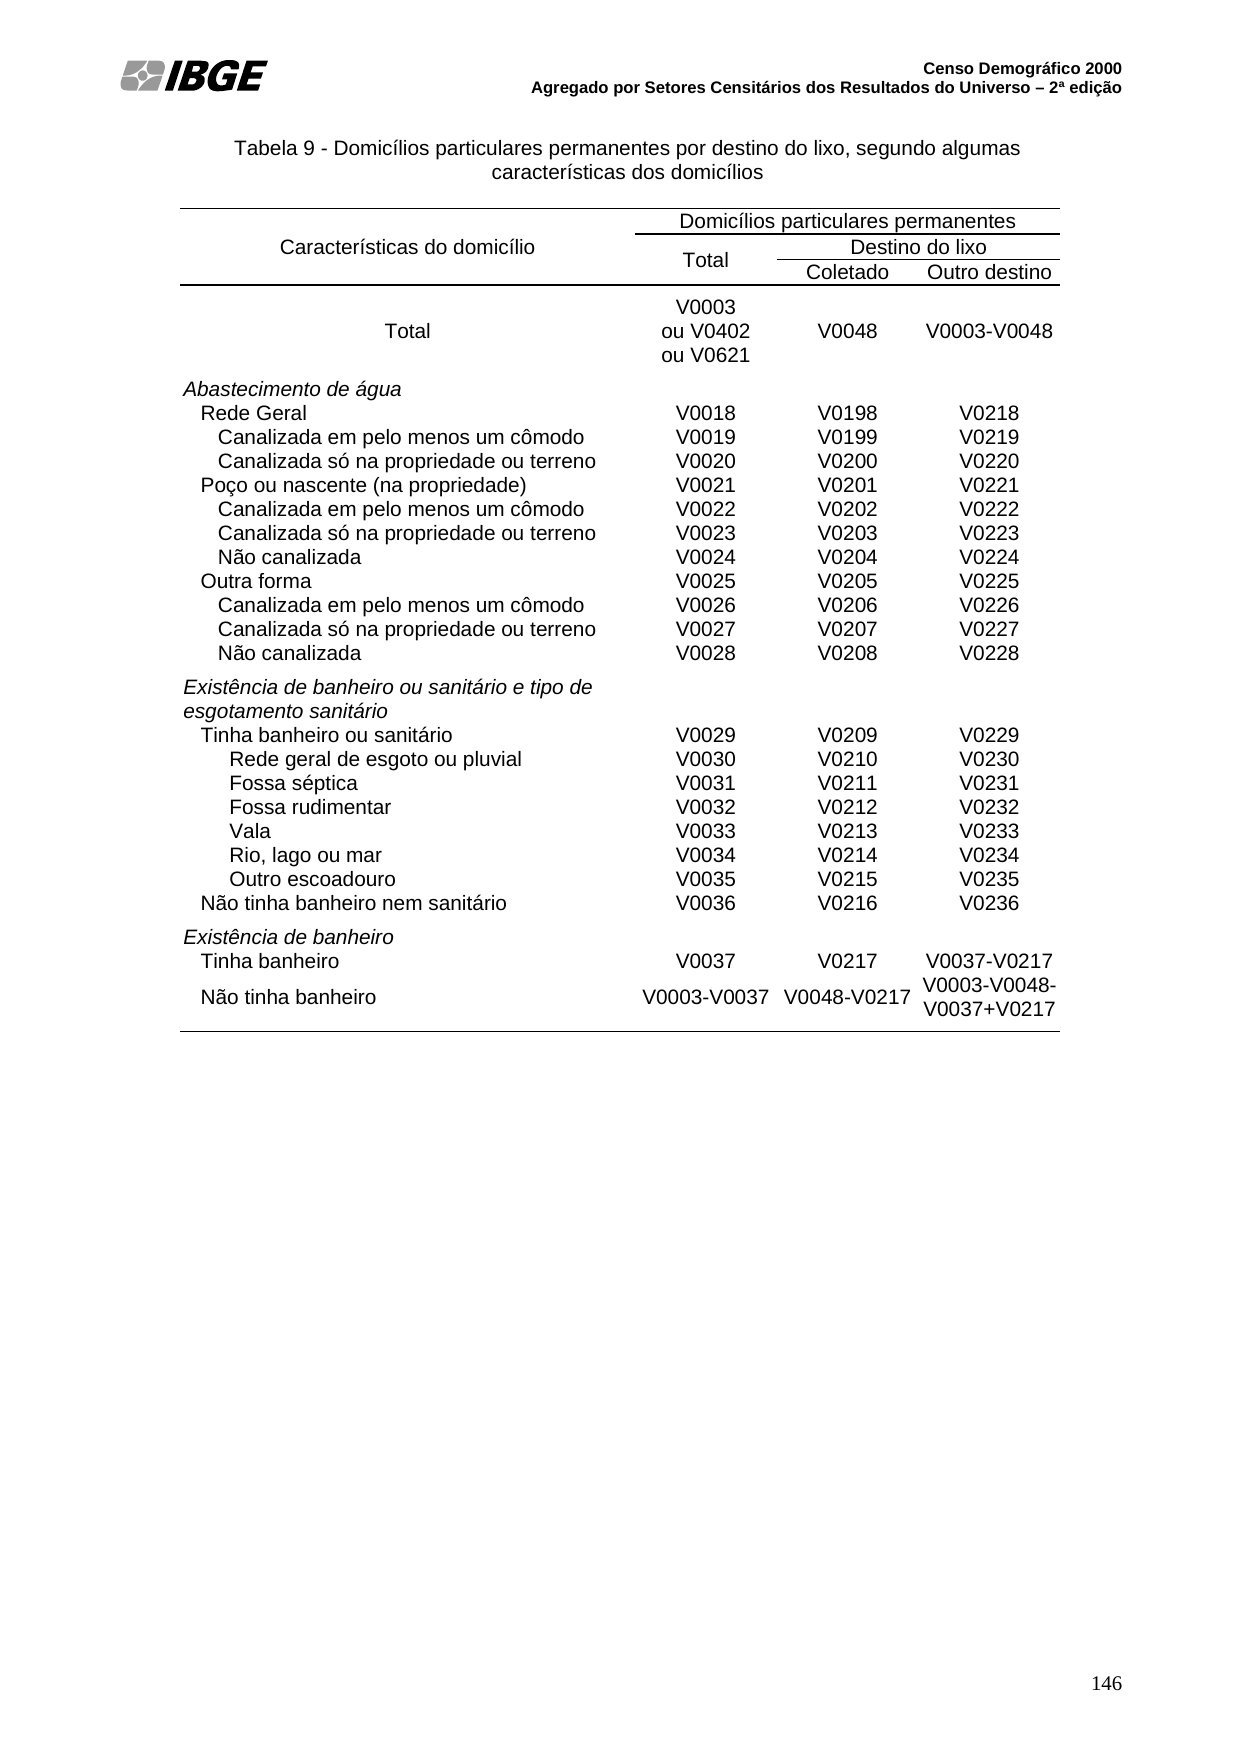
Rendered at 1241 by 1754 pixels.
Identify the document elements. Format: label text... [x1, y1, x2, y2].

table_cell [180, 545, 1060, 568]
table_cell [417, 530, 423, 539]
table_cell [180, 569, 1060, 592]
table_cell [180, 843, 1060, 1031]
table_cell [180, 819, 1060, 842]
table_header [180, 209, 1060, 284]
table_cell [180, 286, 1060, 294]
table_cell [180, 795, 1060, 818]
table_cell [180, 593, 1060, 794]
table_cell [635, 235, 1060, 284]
text Tabela 9 - Domicílios particulares permanentes por destino do lixo, segundo algumas características dos domicílios [177, 136, 1078, 184]
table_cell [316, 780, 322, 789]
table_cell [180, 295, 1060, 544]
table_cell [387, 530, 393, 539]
